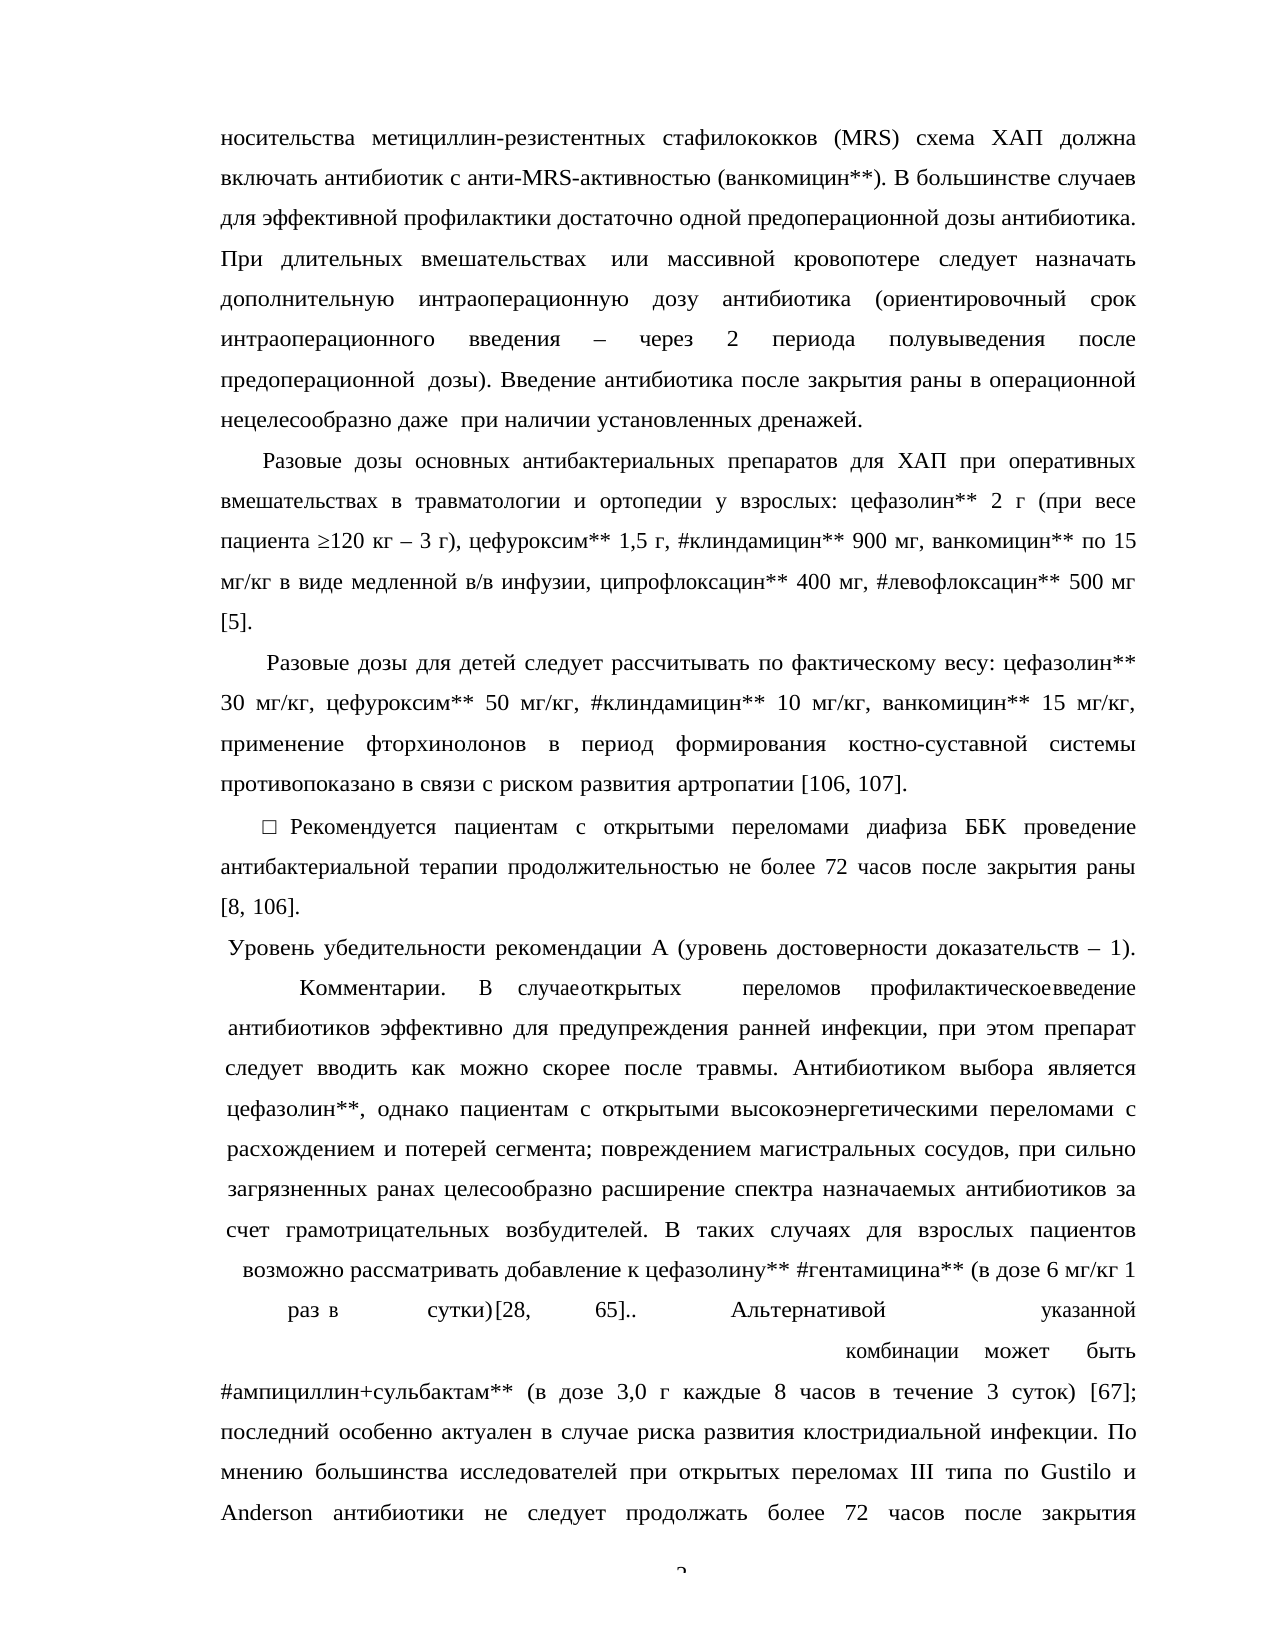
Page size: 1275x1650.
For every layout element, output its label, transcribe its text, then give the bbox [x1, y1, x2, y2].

text 30 мг/кг, цефуроксим** 50 мг/кг, #клиндамицин** 10 мг/кг, ванкомицин** 15 мг/кг, применение фторхинолонов в период формирования костно-суставной системы противопоказано в связи с риском развития артропатии [106, 107]. [220, 689, 1136, 796]
text Уровень убедительности рекомендации A (уровень достоверности доказательств – 1). Комментарии. В случае открытых переломов профилактическое введение антибиотиков эффективно для предупреждения ранней инфекции, при этом препарат следует вводить как можно скорее после травмы. Антибиотиком выбора является цефазолин**, однако пациентам с открытыми высокоэнергетическими переломами с расхождением и потерей сегмента; повреждением магистральных сосудов, при сильно загрязненных ранах целесообразно расширение спектра назначаемых антибиотиков за счет грамотрицательных возбудителей. В таких случаях для взрослых пациентов возможно рассматривать добавление к цефазолину** #гентамицина** (в дозе 6 мг/кг 1 раз в сутки) [28, 65].. Альтернативой указанной комбинации может быть [220, 933, 1136, 1363]
list Рекомендуется пациентам с открытыми переломами диафиза ББК проведение антибактериальной терапии продолжительностью не более 72 часов после закрытия раны [8, 106]. [220, 813, 1136, 919]
text Разовые дозы для детей следует рассчитывать по фактическому весу: цефазолин** [220, 648, 1136, 675]
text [220, 1378, 1137, 1525]
text носительства метициллин-резистентных стафилококков (MRS) схема ХАП должна включать антибиотик с анти-MRS-активностью (ванкомицин**). В большинстве случаев для эффективной профилактики достаточно одной предоперационной дозы антибиотика. При длительных вмешательствах или массивной кровопотере следует назначать дополнительную интраоперационную дозу антибиотика (ориентировочный срок интраоперационного введения – через 2 периода полувыведения после предоперационной дозы). Введение антибиотика после закрытия раны в операционной нецелесообразно даже при наличии установленных дренажей. [220, 124, 1136, 432]
text Разовые дозы основных антибактериальных препаратов для ХАП при оперативных вмешательствах в травматологии и ортопедии у взрослых: цефазолин** 2 г (при весе пациента ≥120 кг – 3 г), цефуроксим** 1,5 г, #клиндамицин** 900 мг, ванкомицин** по 15 мг/кг в виде медленной в/в инфузии, ципрофлоксацин** 400 мг, #левофлоксацин** 500 мг [5]. [220, 447, 1136, 634]
